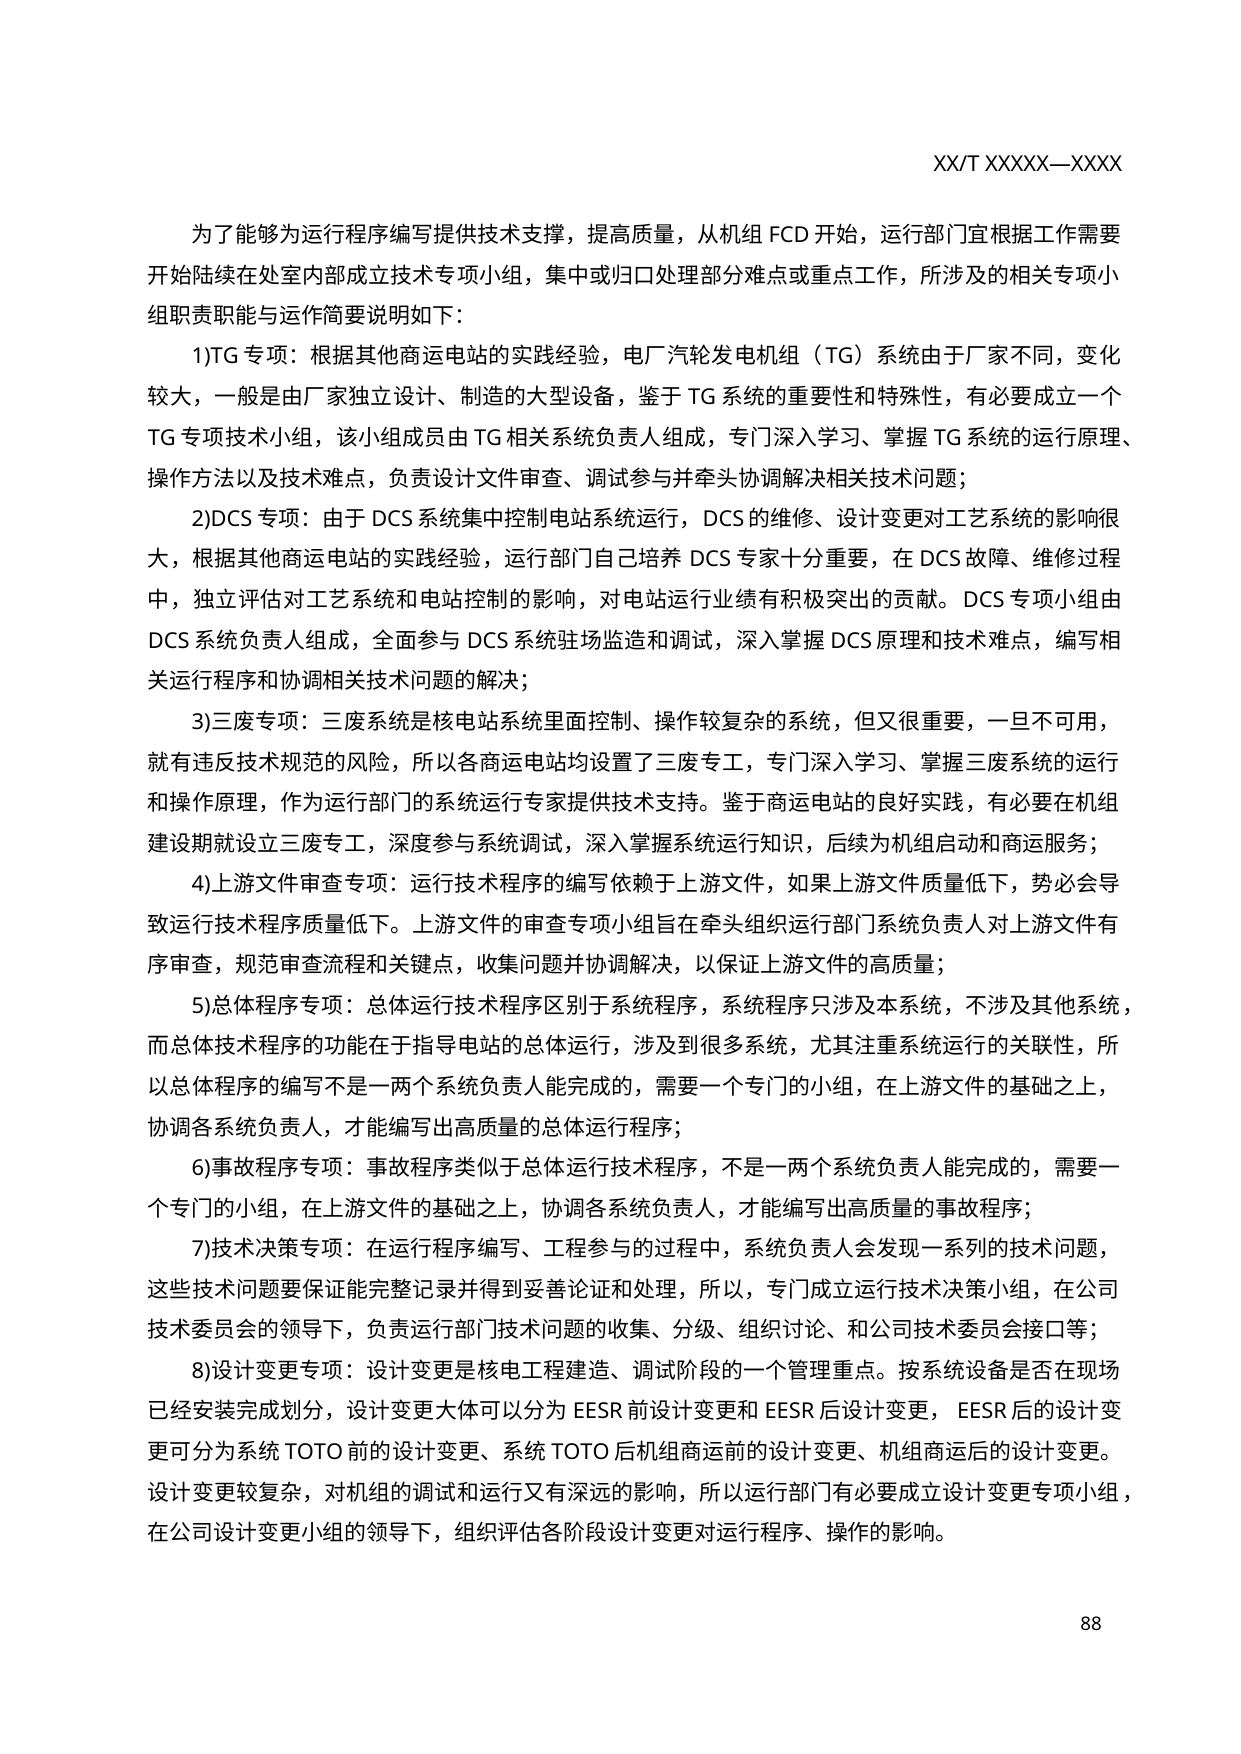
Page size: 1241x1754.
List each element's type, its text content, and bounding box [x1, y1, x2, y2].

text 3)三废专项：三废系统是核电站系统里面控制、操作较复杂的系统，但又很重要，一旦不可用，就有违反技术规范的风险，所以各商运电站均设置了三废专工，专门深入学习、掌握三废系统的运行和操作原理，作为运行部门的系统运行专家提供技术支持。鉴于商运电站的良好实践，有必要在机组建设期就设立三废专工，深度参与系统调试，深入掌握系统运行知识，后续为机组启动和商运服务； [148, 703, 1122, 858]
text 5)总体程序专项：总体运行技术程序区别于系统程序，系统程序只涉及本系统，不涉及其他系统，而总体技术程序的功能在于指导电站的总体运行，涉及到很多系统，尤其注重系统运行的关联性，所以总体程序的编写不是一两个系统负责人能完成的，需要一个专门的小组，在上游文件的基础之上，协调各系统负责人，才能编写出高质量的总体运行程序； [148, 987, 1122, 1142]
text 8)设计变更专项：设计变更是核电工程建造、调试阶段的一个管理重点。按系统设备是否在现场已经安装完成划分，设计变更大体可以分为EESR前设计变更和EESR后设计变更， EESR后的设计变更可分为系统TOTO前的设计变更、系统TOTO后机组商运前的设计变更、机组商运后的设计变更。设计变更较复杂，对机组的调试和运行又有深远的影响，所以运行部门有必要成立设计变更专项小组，在公司设计变更小组的领导下，组织评估各阶段设计变更对运行程序、操作的影响。 [148, 1352, 1122, 1547]
text 6)事故程序专项：事故程序类似于总体运行技术程序，不是一两个系统负责人能完成的，需要一个专门的小组，在上游文件的基础之上，协调各系统负责人，才能编写出高质量的事故程序； [148, 1150, 1122, 1223]
text 4)上游文件审查专项：运行技术程序的编写依赖于上游文件，如果上游文件质量低下，势必会导致运行技术程序质量低下。上游文件的审查专项小组旨在牵头组织运行部门系统负责人对上游文件有序审查，规范审查流程和关键点，收集问题并协调解决，以保证上游文件的高质量； [148, 866, 1122, 979]
text 1)TG专项：根据其他商运电站的实践经验，电厂汽轮发电机组（TG）系统由于厂家不同，变化较大，一般是由厂家独立设计、制造的大型设备，鉴于TG系统的重要性和特殊性，有必要成立一个TG专项技术小组，该小组成员由TG相关系统负责人组成，专门深入学习、掌握TG系统的运行原理、操作方法以及技术难点，负责设计文件审查、调试参与并牵头协调解决相关技术问题； [148, 338, 1122, 493]
text 为了能够为运行程序编写提供技术支撑，提高质量，从机组FCD开始，运行部门宜根据工作需要开始陆续在处室内部成立技术专项小组，集中或归口处理部分难点或重点工作，所涉及的相关专项小组职责职能与运作简要说明如下： [148, 217, 1122, 330]
text 7)技术决策专项：在运行程序编写、工程参与的过程中，系统负责人会发现一系列的技术问题，这些技术问题要保证能完整记录并得到妥善论证和处理，所以，专门成立运行技术决策小组，在公司技术委员会的领导下，负责运行部门技术问题的收集、分级、组织讨论、和公司技术委员会接口等； [148, 1231, 1122, 1344]
text 2)DCS专项：由于DCS系统集中控制电站系统运行，DCS的维修、设计变更对工艺系统的影响很大，根据其他商运电站的实践经验，运行部门自己培养DCS专家十分重要，在DCS故障、维修过程中，独立评估对工艺系统和电站控制的影响，对电站运行业绩有积极突出的贡献。DCS专项小组由DCS系统负责人组成，全面参与DCS系统驻场监造和调试，深入掌握DCS原理和技术难点，编写相关运行程序和协调相关技术问题的解决； [148, 501, 1122, 696]
